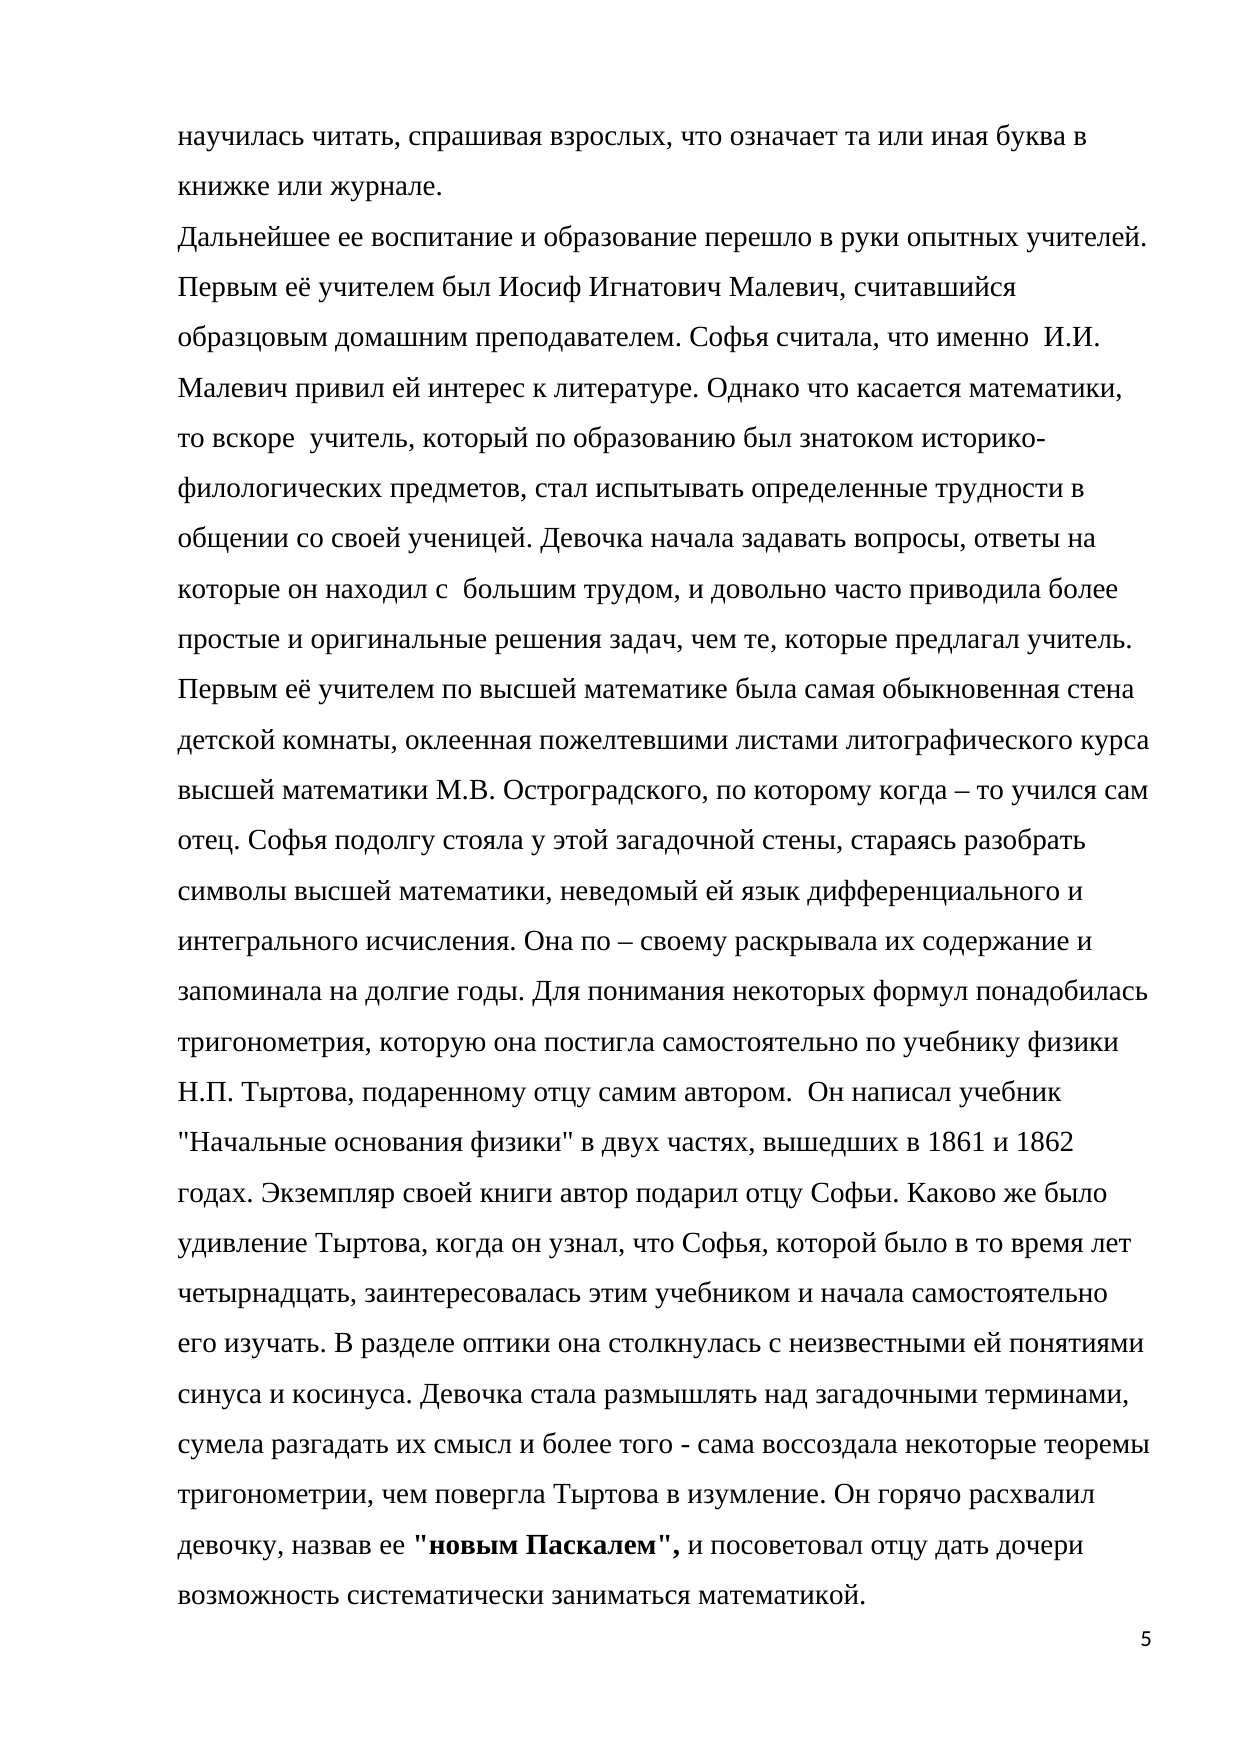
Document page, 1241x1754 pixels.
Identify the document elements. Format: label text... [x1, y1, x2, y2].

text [177, 118, 1152, 202]
text Дальнейшее ее воспитание и образование перешло в руки опытных учителей. Первым её учителем был Иосиф Игнатович Малевич, считавшийся образцовым домашним преподавателем. Софья считала, что именно И.И. Малевич привил ей интерес к литературе. Однако что касается математики, то вскоре учитель, который по образованию был знатоком историко-филологических предметов, стал испытывать определенные трудности в общении со своей ученицей. Девочка начала задавать вопросы, ответы на которые он находил с большим трудом, и довольно часто приводила более простые и оригинальные решения задач, чем те, которые предлагал учитель. Первым её учителем по высшей математике была самая обыкновенная стена детской комнаты, оклеенная пожелтевшими листами литографического курса высшей математики М.В. Остроградского, по которому когда – то учился сам отец. Софья подолгу стояла у этой загадочной стены, стараясь разобрать символы высшей математики, неведомый ей язык дифференциального и интегрального исчисления. Она по – своему раскрывала их содержание и запоминала на долгие годы. Для понимания некоторых формул понадобилась тригонометрия, которую она постигла самостоятельно по учебнику физики Н.П. Тыртова, подаренному отцу самим автором. Он написал учебник "Начальные основания физики" в двух частях, вышедших в 1861 и 1862 годах. Экземпляр своей книги автор подарил отцу Софьи. Каково же было удивление Тыртова, когда он узнал, что Софья, которой было в то время лет четырнадцать, заинтересовалась этим учебником и начала самостоятельно его изучать. В разделе оптики она столкнулась с неизвестными ей понятиями синуса и косинуса. Девочка стала размышлять над загадочными терминами, сумела разгадать их смысл и более того - сама воссоздала некоторые теоремы тригонометрии, чем повергла Тыртова в изумление. Он горячо расхвалил девочку, назвав ее "новым Паскалем", и посоветовал отцу дать дочери возможность систематически заниматься математикой. [177, 219, 1152, 1611]
